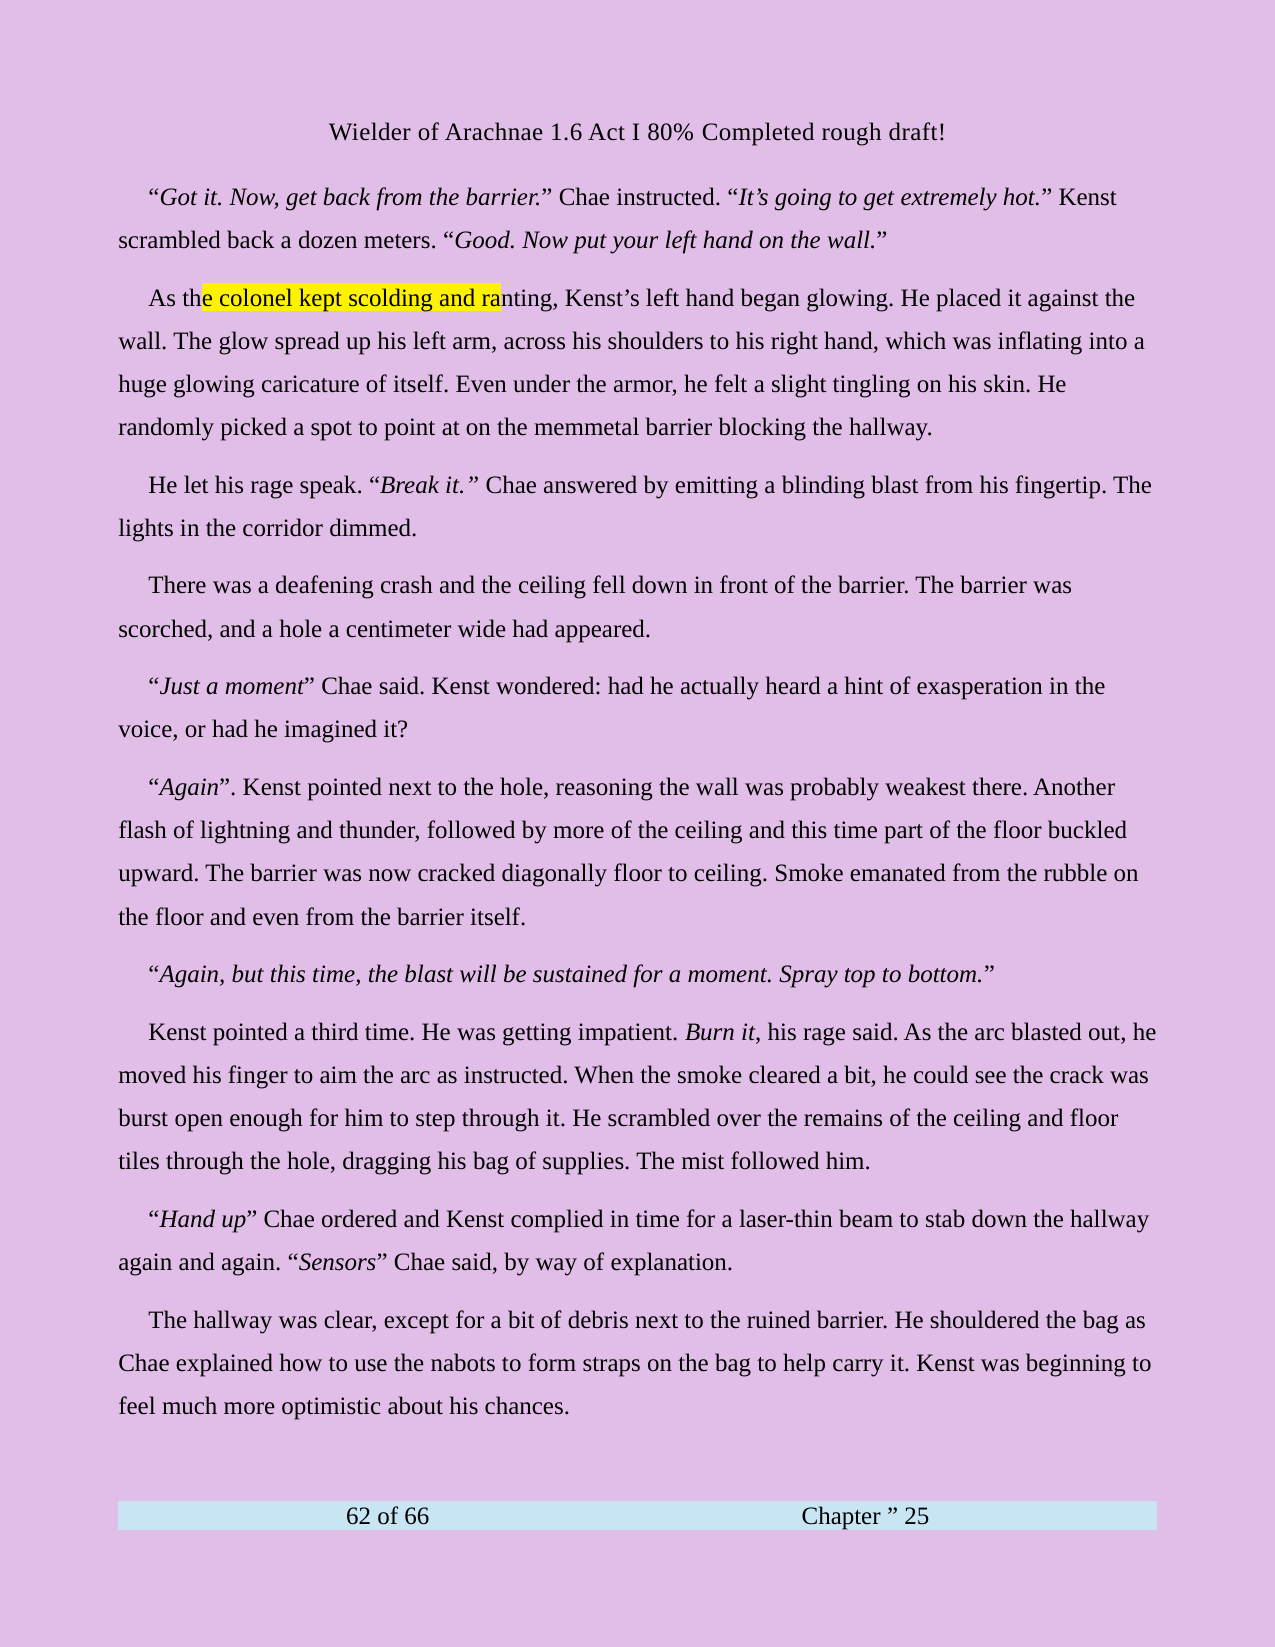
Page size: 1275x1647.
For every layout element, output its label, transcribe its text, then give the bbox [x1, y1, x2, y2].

text The hallway was clear, except for a bit of debris the ruined barrier. He shouldered the bag as Chae explained how to use the nabots to form straps on the bag to help carry it. Kenst was beginning to feel much more optimistic about his chances. [118, 1305, 1157, 1420]
text He let his rage speak. “Break it.” Chae answered by emitting a blinding blast from his fingertip. The lights in the corridor dimmed. [118, 470, 1157, 542]
text Kenst pointed a third time. He was getting impatient. Burn it, his rage said. As the arc blasted out, he moved his finger to aim the arc as instructed. When the smoke cleared a bit, he could see the crack was burst open enough for him to step through it. He scrambled over the remains of the ceiling and floor tiles through the hole, dragging his bag of supplies. The mist followed him. [118, 1017, 1157, 1175]
text “Hand up” Chae ordered and Kenst complied in time for a laser-thin beam to stab down the hallway again and again. “Sensors” Chae said, by way of explanation. [118, 1204, 1157, 1276]
text “Again”. Kenst pointed next to the hole, reasoning the wall was probably weakest there. Another flash of lightning and thunder, followed by more of the ceiling and this time part of the floor buckled upward. The barrier was now cracked diagonally floor to ceiling. Smoke emanated from the rubble on the floor and even from the barrier itself. [118, 772, 1157, 930]
text There was a deafening crash and the ceiling fell down in front of the barrier. The barrier was scorched, and a hole a centimeter wide had appeared. [118, 571, 1157, 642]
text As the colonel kept scolding and ranting, Kensts left hand began glowing. He placed it against the wall. The glow spread up his left arm, across his shoulders to his right hand, which was inflating into a huge glowing caricature of itself. Even under the armor, he felt a slight tingling on his skin. He randomly picked a spot to point at on the memmetal barrier blocking the hallway. [118, 283, 1157, 441]
text “Just a moment” Chae said. Kenst wondered: had he actually heard a hint of exasperation in the voice, or had he imagined it? [118, 671, 1157, 743]
text “Got it. Now, get back from the barrier.” Chae instructed. “Its going to get extremely hot.” Kenst scrambled back a dozen meters. “Good. Now put your left hand on the wall.” [118, 182, 1157, 254]
text “Again, but this time, the blast will be sustained for a moment. Spray top to bottom.” [118, 959, 1157, 988]
